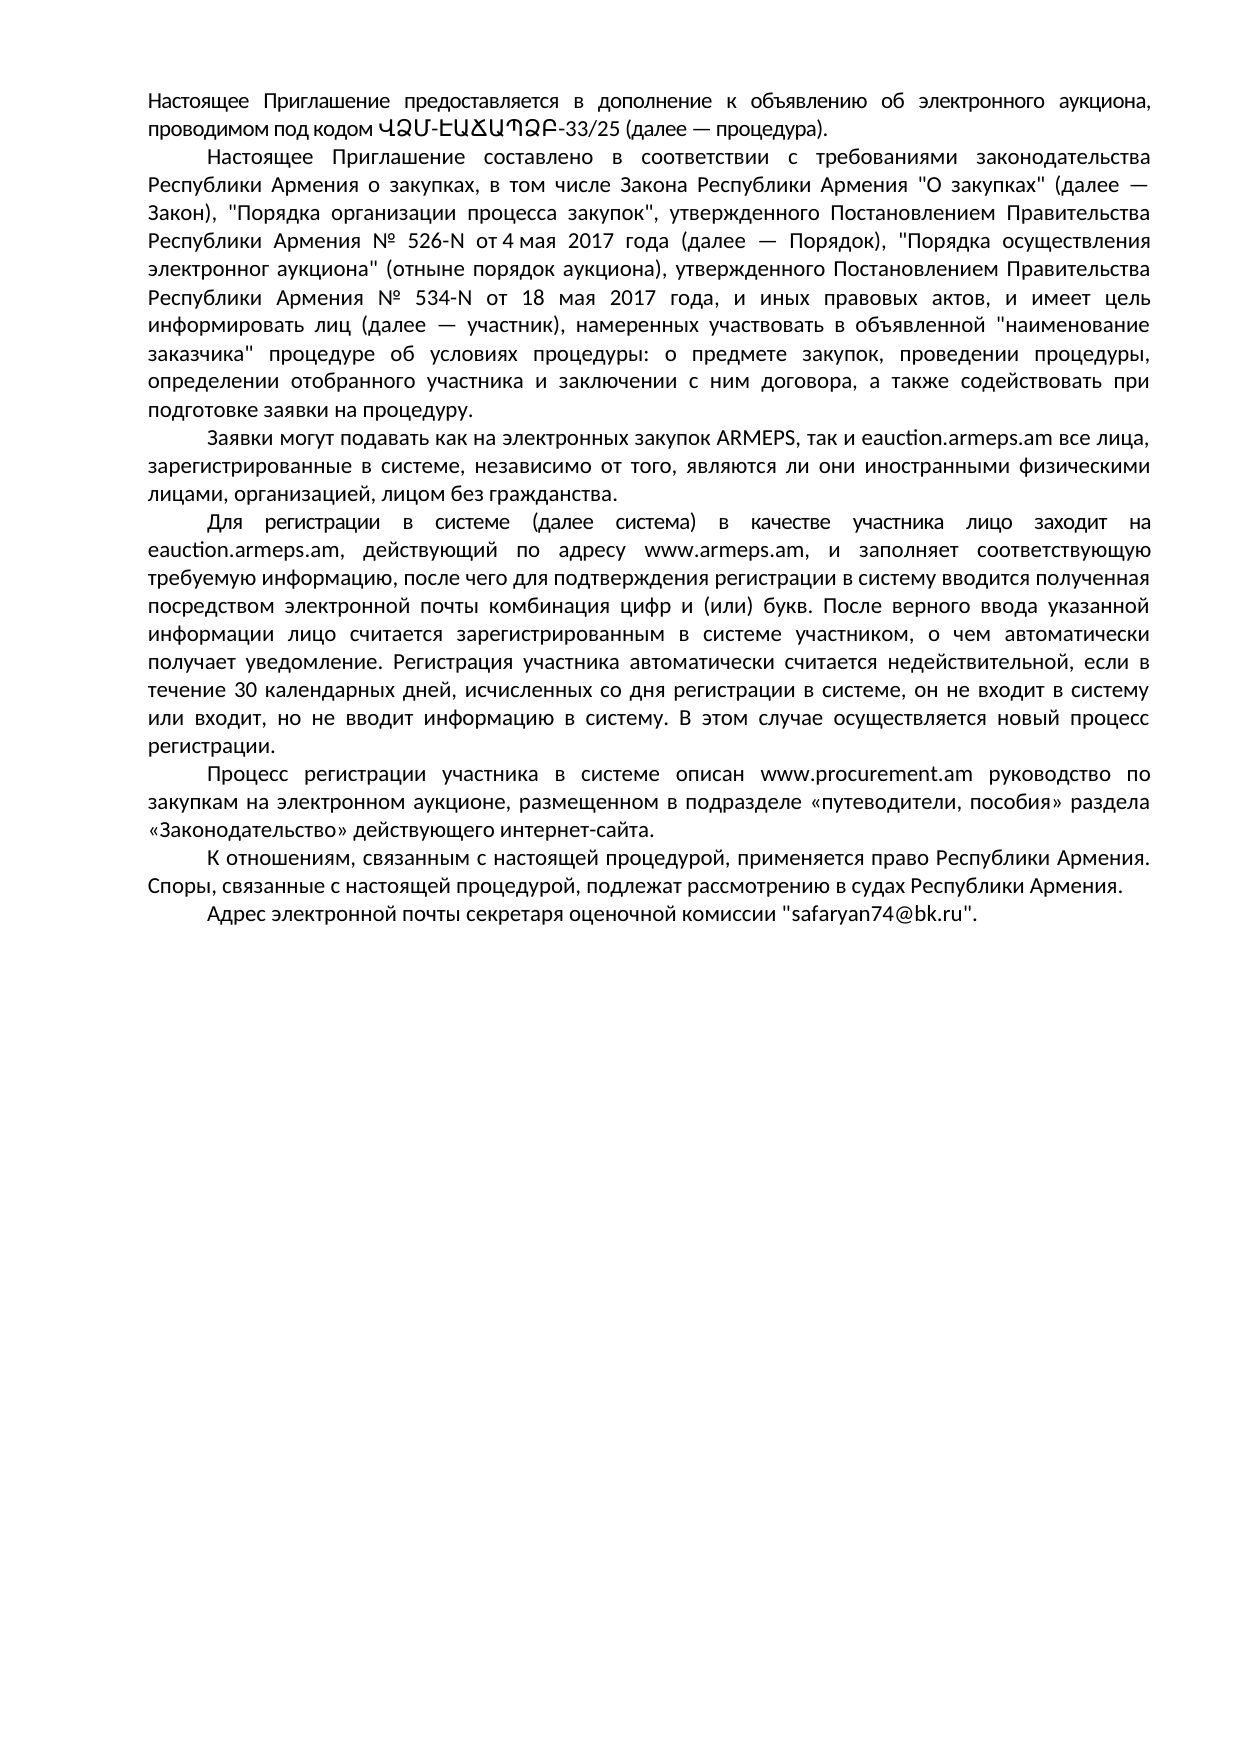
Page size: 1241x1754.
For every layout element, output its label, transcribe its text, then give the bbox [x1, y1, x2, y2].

text Заявки могут подавать как на электронных закупок ARMEPS, так и eauction.armeps.am все лица, зарегистрированные в системе, независимо от того, являются ли они иностранными физическими лицами, организацией, лицом без гражданства. [148, 423, 1152, 507]
text Для регистрации в системе (далее система) в качестве участника лицо заходит на eauction.armeps.am, действующий по адресу www.armeps.am, и заполняет соответствующую требуемую информацию, после чего для подтверждения регистрации в систему вводится полученная посредством электронной почты комбинация цифр и (или) букв. После верного ввода указанной информации лицо считается зарегистрированным в системе участником, о чем автоматически получает уведомление. Регистрация участника автоматически считается недействительной, если в течение 30 календарных дней, исчисленных со дня регистрации в системе, он не входит в систему или входит, но не вводит информацию в систему. В этом случае осуществляется новый процесс регистрации. [148, 507, 1152, 759]
text К отношениям, связанным с настоящей процедурой, применяется право Республики Армения. Споры, связанные с настоящей процедурой, подлежат рассмотрению в судах Республики Армения. [148, 843, 1152, 899]
text Настоящее Приглашение предоставляется в дополнение к объявлению об электронного аукциона, проводимом под кодом ՎՁՄ-ԷԱՃԱՊՁԲ-33/25 (далее — процедура). [148, 86, 1152, 142]
text Адрес электронной почты секретаря оценочной комиссии "safaryan74@bk.ru". [148, 899, 1152, 927]
text Процесс регистрации участника в системе описан www.procurement.am руководство по закупкам на электронном аукционе, размещенном в подразделе «путеводители, пособия» раздела «Законодательство» действующего интернет-сайта. [148, 759, 1152, 843]
text Настоящее Приглашение составлено в соответствии с требованиями законодательства Республики Армения о закупках, в том числе Закона Республики Армения "О закупках" (далее — Закон), "Порядка организации процесса закупок", утвержденного Постановлением Правительства Республики Армения № 526-N от 4 мая 2017 года (далее — Порядок), "Порядка осуществления электронног аукциона" (отныне порядок аукциона), утвержденного Постановлением Правительства Республики Армения № 534-N от 18 мая 2017 года, и иных правовых актов, и имеет цель информировать лиц (далее — участник), намеренных участвовать в объявленной "наименование заказчика" процедуре об условиях процедуры: о предмете закупок, проведении процедуры, определении отобранного участника и заключении с ним договора, а также содействовать при подготовке заявки на процедуру. [148, 142, 1152, 423]
